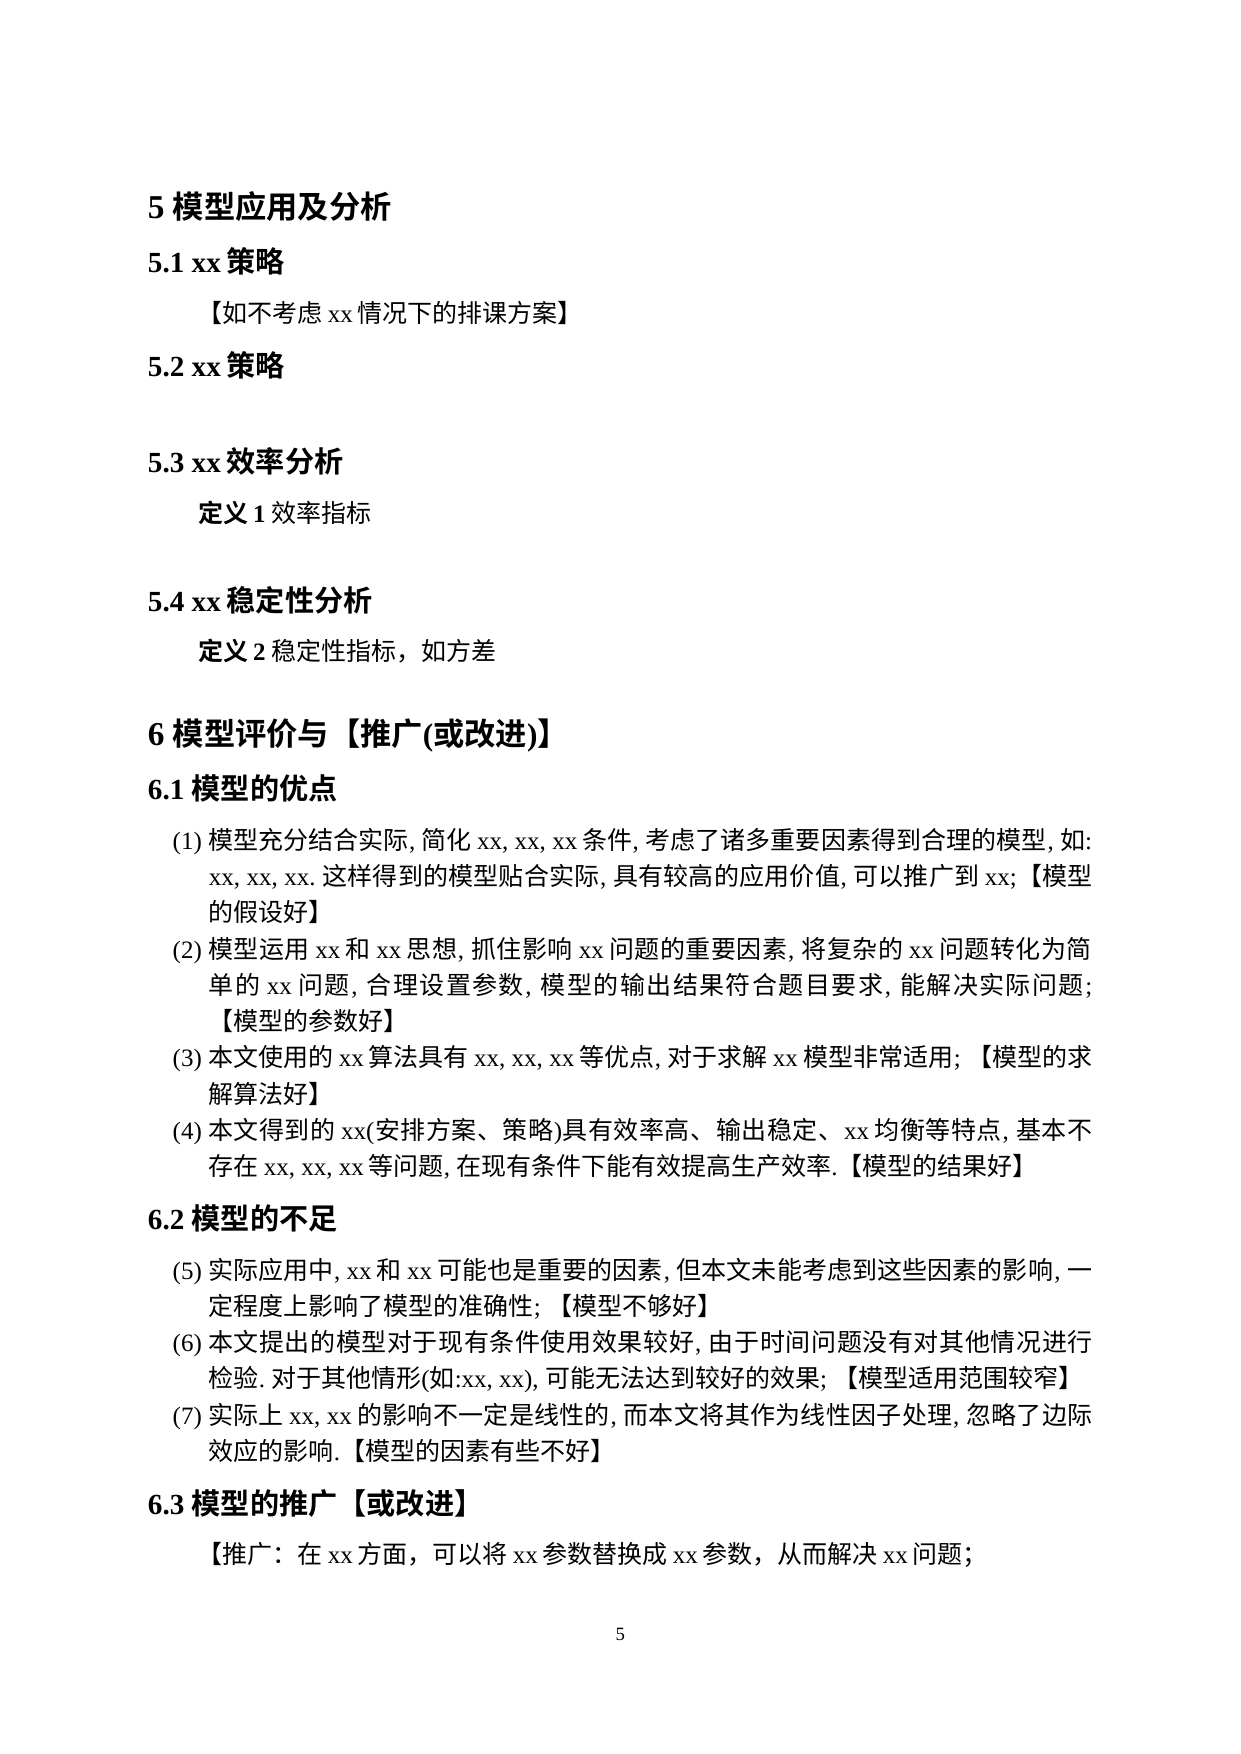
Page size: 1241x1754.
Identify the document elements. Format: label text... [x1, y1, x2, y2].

subtitle 模型的优点 [148, 766, 1092, 808]
subtitle 模型的推广【或改进】 [148, 1480, 1092, 1522]
subtitle 模型评价与【推广(或改进)】 [148, 716, 1092, 753]
subtitle 模型应用及分析 [148, 189, 1092, 226]
subtitle xx策略 [148, 239, 1092, 281]
list 模型充分结合实际, 简化xx, xx, xx条件, 考虑了诸多重要因素得到合理的模型, 如: xx, xx, xx. 这样得到的模型贴合实际, 具有较高的应用价值, 可以推广到xx;【模型的假设好】 [172, 820, 1092, 929]
subtitle xx策略 [148, 342, 1092, 385]
subtitle xx稳定性分析 [148, 577, 1092, 619]
text 定义2 稳定性指标，如方差 [148, 632, 1092, 668]
text 实际应用中, xx和xx可能也是重要的因素, 但本文未能考虑到这些因素的影响, 一定程度上影响了模型的准确性; 【模型不够好】 [172, 1250, 1092, 1323]
text 本文提出的模型对于现有条件使用效果较好, 由于时间问题没有对其他情况进行检验. 对于其他情形(如:xx, xx), 可能无法达到较好的效果; 【模型适用范围较窄】 [172, 1323, 1092, 1395]
list 模型运用xx和xx思想, 抓住影响xx问题的重要因素, 将复杂的xx问题转化为简单的xx问题, 合理设置参数, 模型的输出结果符合题目要求, 能解决实际问题; 【模型的参数好】 [172, 929, 1092, 1038]
list 本文得到的xx(安排方案、策略)具有效率高、输出稳定、xx均衡等特点, 基本不存在xx, xx, xx等问题, 在现有条件下能有效提高生产效率.【模型的结果好】 [172, 1110, 1092, 1183]
subtitle 模型的不足 [148, 1195, 1092, 1238]
subtitle xx效率分析 [148, 438, 1092, 481]
list 本文使用的xx算法具有xx, xx, xx等优点, 对于求解xx模型非常适用; 【模型的求解算法好】 [172, 1038, 1092, 1110]
text 【推广：在xx方面，可以将xx参数替换成xx参数，从而解决xx问题； [148, 1535, 1092, 1571]
text 【如不考虑xx情况下的排课方案】 [148, 294, 1092, 330]
text 实际上xx, xx的影响不一定是线性的, 而本文将其作为线性因子处理, 忽略了边际效应的影响.【模型的因素有些不好】 [172, 1395, 1092, 1468]
text 定义1 效率指标 [148, 493, 1092, 529]
